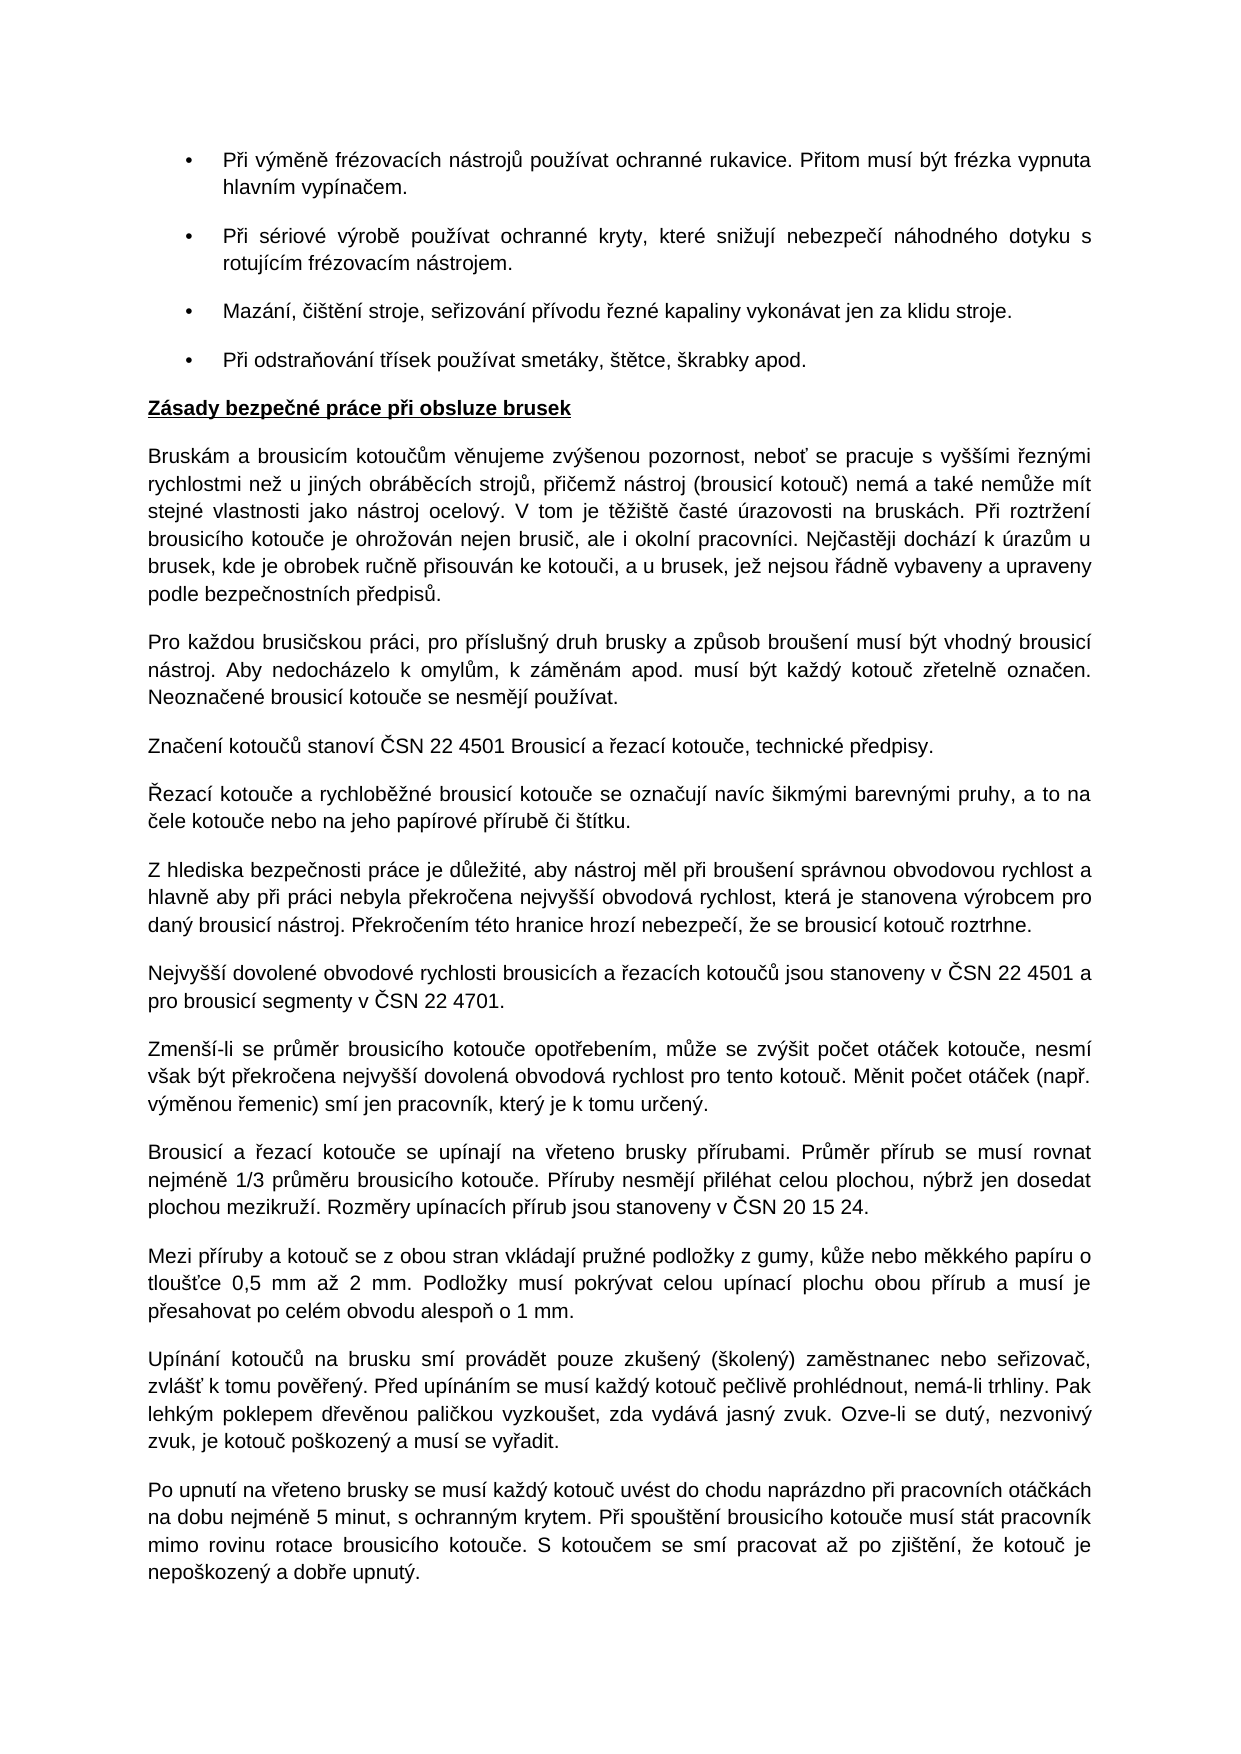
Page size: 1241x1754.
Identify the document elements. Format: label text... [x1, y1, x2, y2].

text Bruskám a brousicím kotoučům věnujeme zvýšenou pozornost, neboť se pracuje s vyššími řeznými rychlostmi než u jiných obráběcích strojů, přičemž nástroj (brousicí kotouč) nemá a také nemůže mít stejné vlastnosti jako nástroj ocelový. V tom je těžiště časté úrazovosti na bruskách. Při roztržení brousicího kotouče je ohrožován nejen brusič, ale i okolní pracovníci. Nejčastěji dochází k úrazům u brusek, kde je obrobek ručně přisouván ke kotouči, a u brusek, jež nejsou řádně vybaveny a upraveny podle bezpečnostních předpisů. [148, 444, 1093, 606]
text Řezací kotouče a rychloběžné brousicí kotouče se označují navíc šikmými barevnými pruhy, a to na čele kotouče nebo na jeho papírové přírubě či štítku. [148, 782, 1093, 833]
text Po upnutí na vřeteno brusky se musí každý kotouč uvést do chodu naprázdno při pracovních otáčkách na dobu nejméně 5 minut, s ochranným krytem. Při spouštění brousicího kotouče musí stát pracovník mimo rovinu rotace brousicího kotouče. S kotoučem se smí pracovat až po zjištění, že kotouč je nepoškozený a dobře upnutý. [148, 1478, 1093, 1584]
text Nejvyšší dovolené obvodové rychlosti brousicích a řezacích kotoučů jsou stanoveny v ČSN 22 4501 a pro brousicí segmenty v ČSN 22 4701. [148, 961, 1093, 1012]
text Zásady bezpečné práce při obsluze brusek [148, 396, 1093, 420]
list Při výměně frézovacích nástrojů používat ochranné rukavice. Přitom musí být frézka vypnuta hlavním vypínačem. [185, 148, 1093, 199]
text Mezi příruby a kotouč se z obou stran vkládají pružné podložky z gumy, kůže nebo měkkého papíru o tloušťce 0,5 mm až 2 mm. Podložky musí pokrývat celou upínací plochu obou přírub a musí je přesahovat po celém obvodu alespoň o 1 mm. [148, 1243, 1093, 1322]
text Zmenší-li se průměr brousicího kotouče opotřebením, může se zvýšit počet otáček kotouče, nesmí však být překročena nejvyšší dovolená obvodová rychlost pro tento kotouč. Měnit počet otáček (např. výměnou řemenic) smí jen pracovník, který je k tomu určený. [148, 1037, 1093, 1116]
list Při sériové výrobě používat ochranné kryty, které snižují nebezpečí náhodného dotyku s rotujícím frézovacím nástrojem. [185, 223, 1093, 275]
text Z hlediska bezpečnosti práce je důležité, aby nástroj měl při broušení správnou obvodovou rychlost a hlavně aby při práci nebyla překročena nejvyšší obvodová rychlost, která je stanovena výrobcem pro daný brousicí nástroj. Překročením této hranice hrozí nebezpečí, že se brousicí kotouč roztrhne. [148, 858, 1093, 937]
text Upínání kotoučů na brusku smí provádět pouze zkušený (školený) zaměstnanec nebo seřizovač, zvlášť k tomu pověřený. Před upínáním se musí každý kotouč pečlivě prohlédnout, nemá-li trhliny. Pak lehkým poklepem dřevěnou paličkou vyzkoušet, zda vydává jasný zvuk. Ozve-li se dutý, nezvonivý zvuk, je kotouč poškozený a musí se vyřadit. [148, 1347, 1093, 1453]
text Pro každou brusičskou práci, pro příslušný druh brusky a způsob broušení musí být vhodný brousicí nástroj. Aby nedocházelo k omylům, k záměnám apod. musí být každý kotouč zřetelně označen. Neoznačené brousicí kotouče se nesmějí používat. [148, 630, 1093, 709]
list Mazání, čištění stroje, seřizování přívodu řezné kapaliny vykonávat jen za klidu stroje. [185, 299, 1093, 323]
text Značení kotoučů stanoví ČSN 22 4501 Brousicí a řezací kotouče, technické předpisy. [148, 733, 1093, 757]
text Brousicí a řezací kotouče se upínají na vřeteno brusky přírubami. Průměr přírub se musí rovnat nejméně 1/3 průměru brousicího kotouče. Příruby nesmějí přiléhat celou plochou, nýbrž jen dosedat plochou mezikruží. Rozměry upínacích přírub jsou stanoveny v ČSN 20 15 24. [148, 1140, 1093, 1219]
list Při odstraňování třísek používat smetáky, štětce, škrabky apod. [185, 348, 1093, 372]
